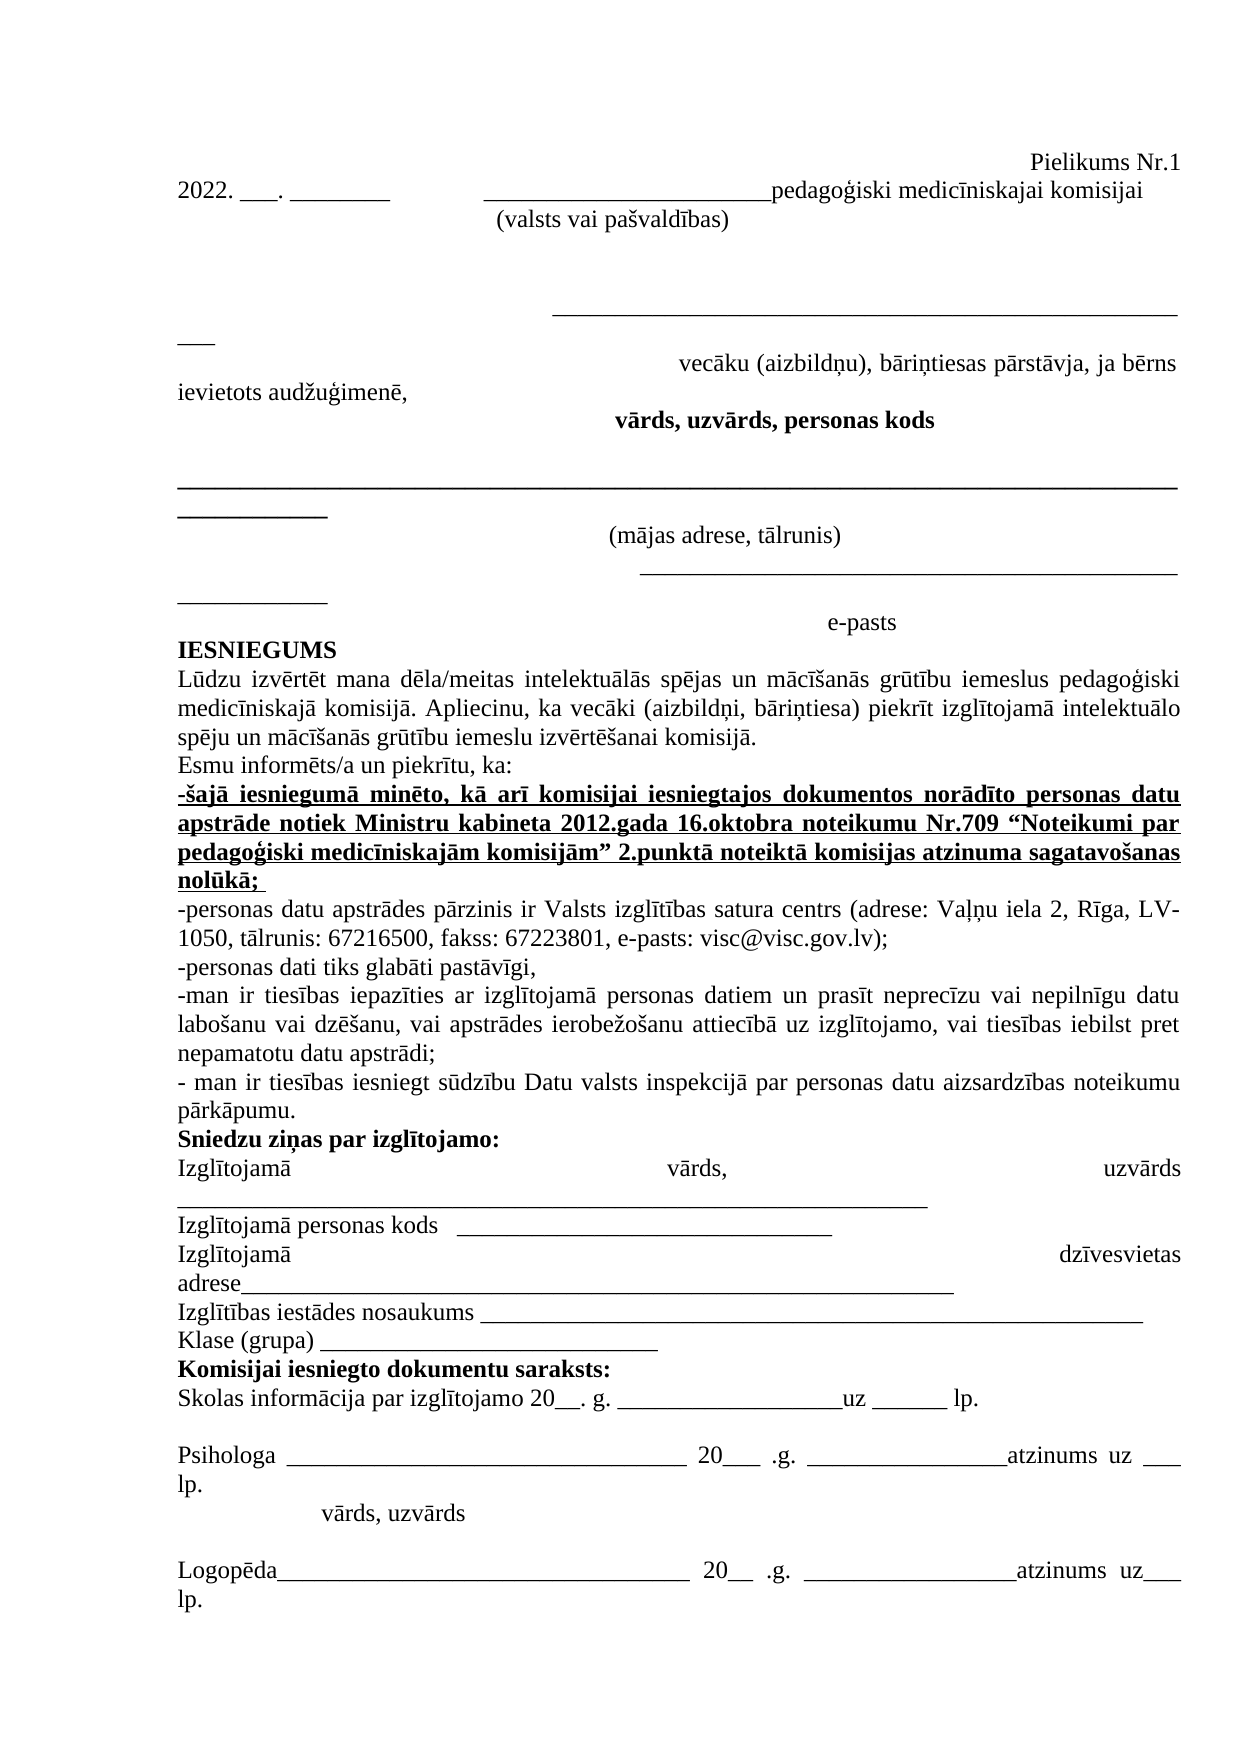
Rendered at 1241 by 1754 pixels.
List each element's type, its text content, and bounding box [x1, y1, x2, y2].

text (mājas adrese, tālrunis) [177, 521, 1181, 549]
text vārds, uzvārds [177, 1498, 1181, 1527]
text _____________________________________________________ [177, 291, 1181, 348]
text -šajā iesniegumā minēto, kā arī komisijai iesniegtajos dokumentos norādīto personas datu apstrāde notiek Ministru kabineta 2012.gada 16.oktobra noteikumu Nr.709 “Noteikumi par pedagoģiski medicīniskajām komisijām” 2.punktā noteiktā komisijas atzinuma sagatavošanas nolūkā; [177, 779, 1181, 804]
text Komisijai iesniegto dokumentu saraksts: [177, 1354, 1181, 1383]
text Psihologa ________________________________ 20___ .g. ________________atzinums uz ___ lp. [177, 1441, 1181, 1498]
text Izglītojamā personas kods ______________________________ [177, 1211, 1181, 1239]
text Esmu informēts/a un piekrītu, ka: [177, 751, 1181, 779]
text Klase (grupa) ___________________________ [177, 1326, 1181, 1354]
text Skolas informācija par izglītojamo 20__. g. __________________uz ______ lp. [177, 1383, 1181, 1412]
text e-pasts [177, 607, 1181, 636]
text ____________________________________________________________________________________________ [177, 463, 1181, 521]
text -šajā iesniegumā minēto, kā arī komisijai iesniegtajos dokumentos norādīto personas datu apstrāde notiek Ministru kabineta 2012.gada 16.oktobra noteikumu Nr.709 “Noteikumi par pedagoģiski medicīniskajām komisijām” 2.punktā noteiktā komisijas atzinuma sagatavošanas nolūkā; [177, 805, 1181, 833]
text vecāku (aizbildņu), bāriņtiesas pārstāvja, ja bērns ievietots audžuģimenē, [177, 348, 1181, 406]
text vārds, uzvārds, personas kods [177, 406, 1181, 434]
text Izglītības iestādes nosaukums _____________________________________________________ [177, 1297, 1181, 1326]
text Pielikums Nr.1 [177, 147, 1181, 176]
text Izglītojamā vārds, uzvārds ____________________________________________________________ [177, 1153, 1181, 1211]
text -personas datu apstrādes pārzinis ir Valsts izglītības satura centrs (adrese: Vaļņu iela 2, Rīga, LV-1050, tālrunis: 67216500, fakss: 67223801, e-pasts: visc@visc.gov.lv); [177, 894, 1181, 952]
text 2022. ___. ________ _______________________pedagoģiski medicīniskajai komisijai [177, 176, 1181, 204]
text (valsts vai pašvaldības) [177, 204, 1181, 233]
text Logopēda_________________________________ 20__ .g. _________________atzinums uz___ lp. [177, 1556, 1181, 1613]
text - man ir tiesības iesniegt sūdzību Datu valsts inspekcijā par personas datu aizsardzības noteikumu pārkāpumu. [177, 1067, 1181, 1124]
text Izglītojamā dzīvesvietas adrese_________________________________________________________ [177, 1239, 1181, 1297]
text Lūdzu izvērtēt mana dēla/meitas intelektuālās spējas un mācīšanās grūtību iemeslus pedagoģiski medicīniskajā komisijā. Apliecinu, ka vecāki (aizbildņi, bāriņtiesa) piekrīt izglītojamā intelektuālo spēju un mācīšanās grūtību iemeslu izvērtēšanai komisijā. [177, 664, 1181, 751]
text -man ir tiesības iepazīties ar izglītojamā personas datiem un prasīt neprecīzu vai nepilnīgu datu labošanu vai dzēšanu, vai apstrādes ierobežošanu attiecībā uz izglītojamo, vai tiesības iebilst pret nepamatotu datu apstrādi; [177, 981, 1181, 1067]
text -šajā iesniegumā minēto, kā arī komisijai iesniegtajos dokumentos norādīto personas datu apstrāde notiek Ministru kabineta 2012.gada 16.oktobra noteikumu Nr.709 “Noteikumi par pedagoģiski medicīniskajām komisijām” 2.punktā noteiktā komisijas atzinuma sagatavošanas nolūkā; [177, 834, 1181, 862]
text -šajā iesniegumā minēto, kā arī komisijai iesniegtajos dokumentos norādīto personas datu apstrāde notiek Ministru kabineta 2012.gada 16.oktobra noteikumu Nr.709 “Noteikumi par pedagoģiski medicīniskajām komisijām” 2.punktā noteiktā komisijas atzinuma sagatavošanas nolūkā; [177, 863, 1181, 894]
text -personas dati tiks glabāti pastāvīgi, [177, 952, 1181, 981]
text Sniedzu ziņas par izglītojamo: [177, 1124, 1181, 1153]
text _______________________________________________________ [177, 549, 1181, 607]
text IESNIEGUMS [177, 636, 1181, 664]
